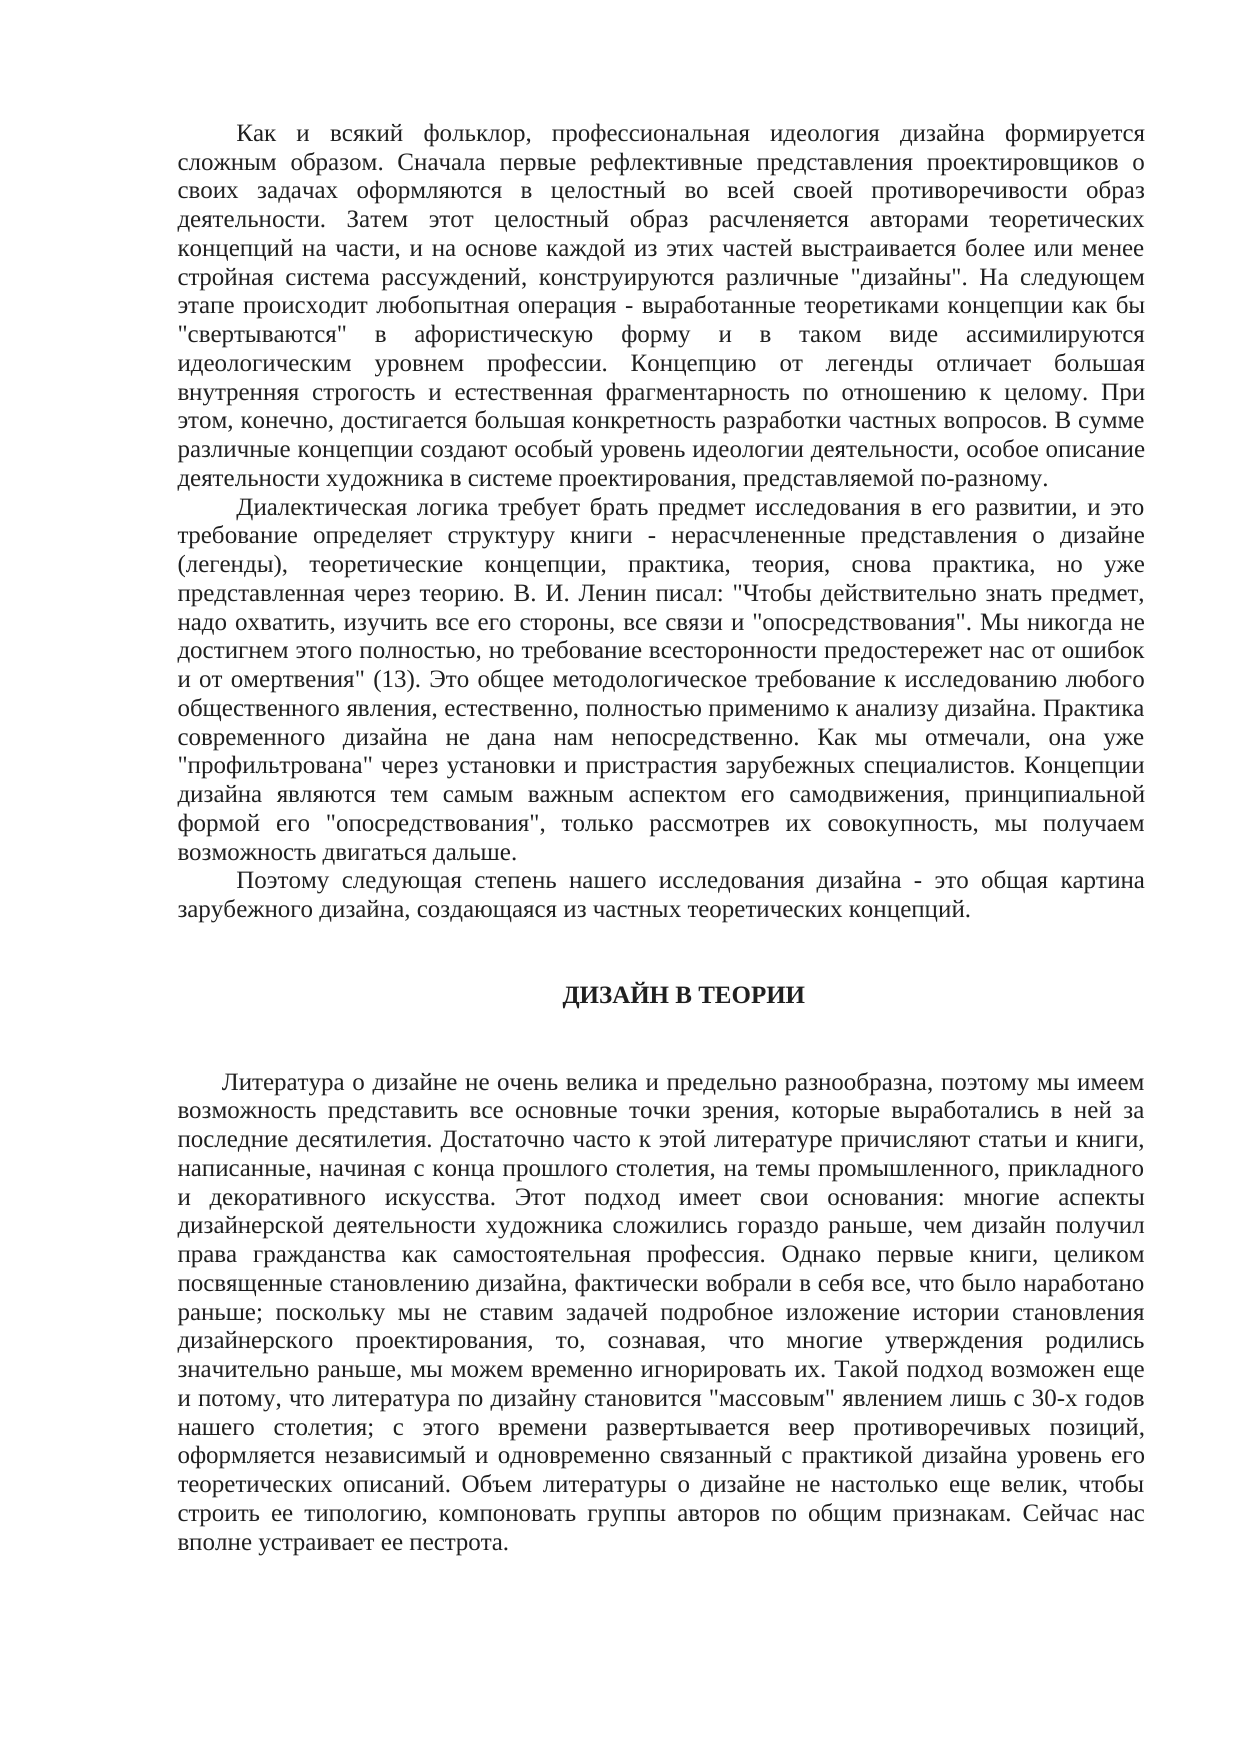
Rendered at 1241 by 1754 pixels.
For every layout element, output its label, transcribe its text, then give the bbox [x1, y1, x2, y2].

text Как и всякий фольклор, профессиональная идеология дизайна формируется сложным образом. Сначала первые рефлективные представления проектировщиков о своих задачах оформляются в целостный во всей своей противоречивости образ деятельности. Затем этот целостный образ расчленяется авторами теоретических концепций на части, и на основе каждой из этих частей выстраивается более или менее стройная система рассуждений, конструируются различные "дизайны". На следующем этапе происходит любопытная операция - выработанные теоретиками концепции как бы "свертываются" в афористическую форму и в таком виде ассимилируются идеологическим уровнем профессии. Концепцию от легенды отличает большая внутренняя строгость и естественная фрагментарность по отношению к целому. При этом, конечно, достигается большая конкретность разработки частных вопросов. В сумме различные концепции создают особый уровень идеологии деятельности, особое описание деятельности художника в системе проектирования, представляемой по-разному. [177, 118, 1146, 492]
text Диалектическая логика требует брать предмет исследования в его развитии, и это требование определяет структуру книги - нерасчлененные представления о дизайне (легенды), теоретические концепции, практика, теория, снова практика, но уже представленная через теорию. В. И. Ленин писал: "Чтобы действительно знать предмет, надо охватить, изучить все его стороны, все связи и "опосредствования". Мы никогда не достигнем этого полностью, но требование всесторонности предостережет нас от ошибок и от омертвения" (13). Это общее методологическое требование к исследованию любого общественного явления, естественно, полностью применимо к анализу дизайна. Практика современного дизайна не дана нам непосредственно. Как мы отмечали, она уже "профильтрована" через установки и пристрастия зарубежных специалистов. Концепции дизайна являются тем самым важным аспектом его самодвижения, принципиальной формой его "опосредствования", только рассмотрев их совокупность, мы получаем возможность двигаться дальше. [177, 492, 1146, 866]
text Поэтому следующая степень нашего исследования дизайна - это общая картина зарубежного дизайна, создающаяся из частных теоретических концепций. [177, 866, 1146, 923]
text ДИЗАЙН В ТЕОРИИ [177, 981, 1146, 1009]
text Литература о дизайне не очень велика и предельно разнообразна, поэтому мы имеем возможность представить все основные точки зрения, которые выработались в ней за последние десятилетия. Достаточно часто к этой литературе причисляют статьи и книги, написанные, начиная с конца прошлого столетия, на темы промышленного, прикладного и декоративного искусства. Этот подход имеет свои основания: многие аспекты дизайнерской деятельности художника сложились гораздо раньше, чем дизайн получил права гражданства как самостоятельная профессия. Однако первые книги, целиком посвященные становлению дизайна, фактически вобрали в себя все, что было наработано раньше; поскольку мы не ставим задачей подробное изложение истории становления дизайнерского проектирования, то, сознавая, что многие утверждения родились значительно раньше, мы можем временно игнорировать их. Такой подход возможен еще и потому, что литература по дизайну становится "массовым" явлением лишь с 30-х годов нашего столетия; с этого времени развертывается веер противоречивых позиций, оформляется независимый и одновременно связанный с практикой дизайна уровень его теоретических описаний. Объем литературы о дизайне не настолько еще велик, чтобы строить ее типологию, компоновать группы авторов по общим признакам. Сейчас нас вполне устраивает ее пестрота. [177, 1067, 1146, 1556]
